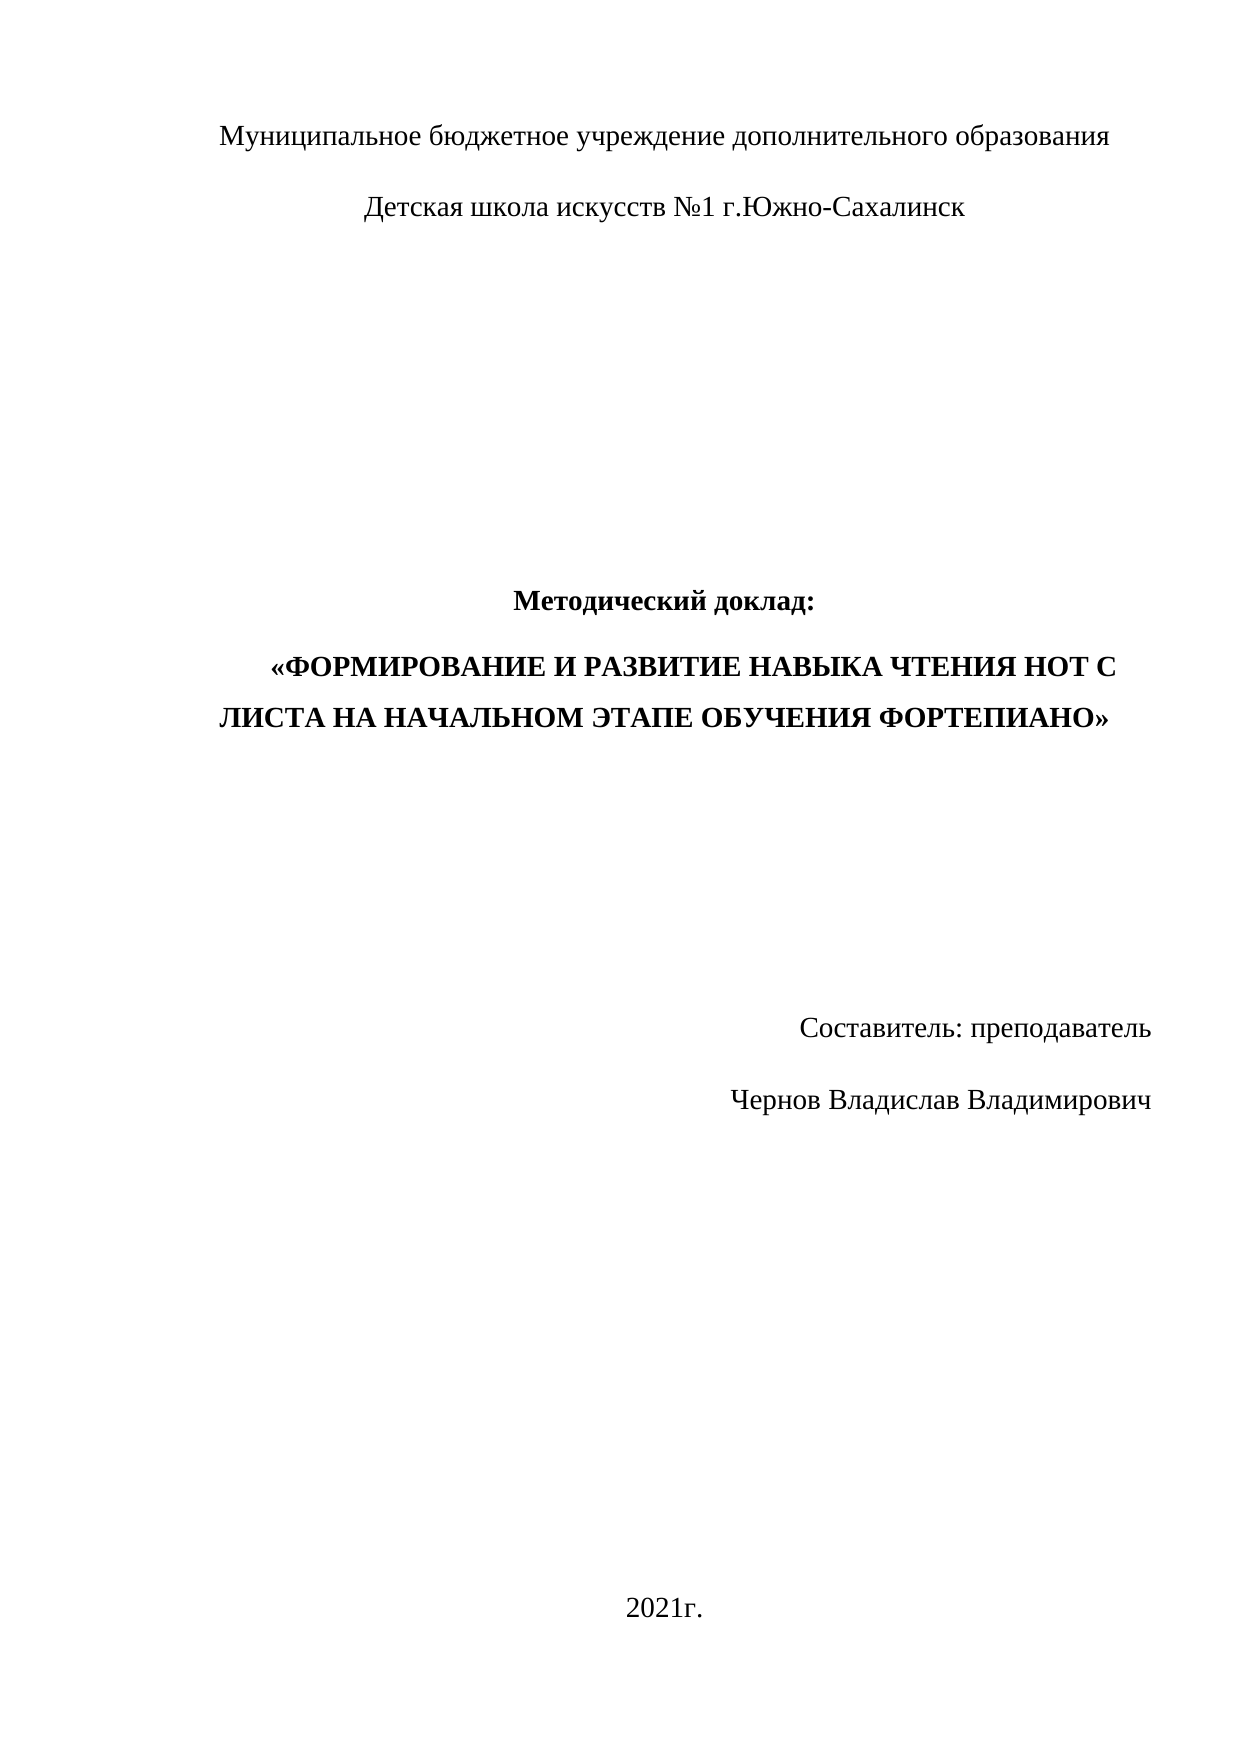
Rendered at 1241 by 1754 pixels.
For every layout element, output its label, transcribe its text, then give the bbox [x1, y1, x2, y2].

text Чернов Владислав Владимирович [177, 1082, 1152, 1115]
text Составитель: преподаватель [177, 1011, 1152, 1044]
text 2021г. [177, 1590, 1152, 1624]
text Методический доклад: [177, 583, 1152, 617]
text Муниципальное бюджетное учреждение дополнительного образования [177, 118, 1152, 152]
text «ФОРМИРОВАНИЕ И РАЗВИТИЕ НАВЫКА ЧТЕНИЯ НОТ С ЛИСТА НА НАЧАЛЬНОМ ЭТАПЕ ОБУЧЕНИЯ ФОРТЕПИАНО» [177, 649, 1152, 733]
text Детская школа искусств №1 г.Южно-Сахалинск [177, 189, 1152, 223]
